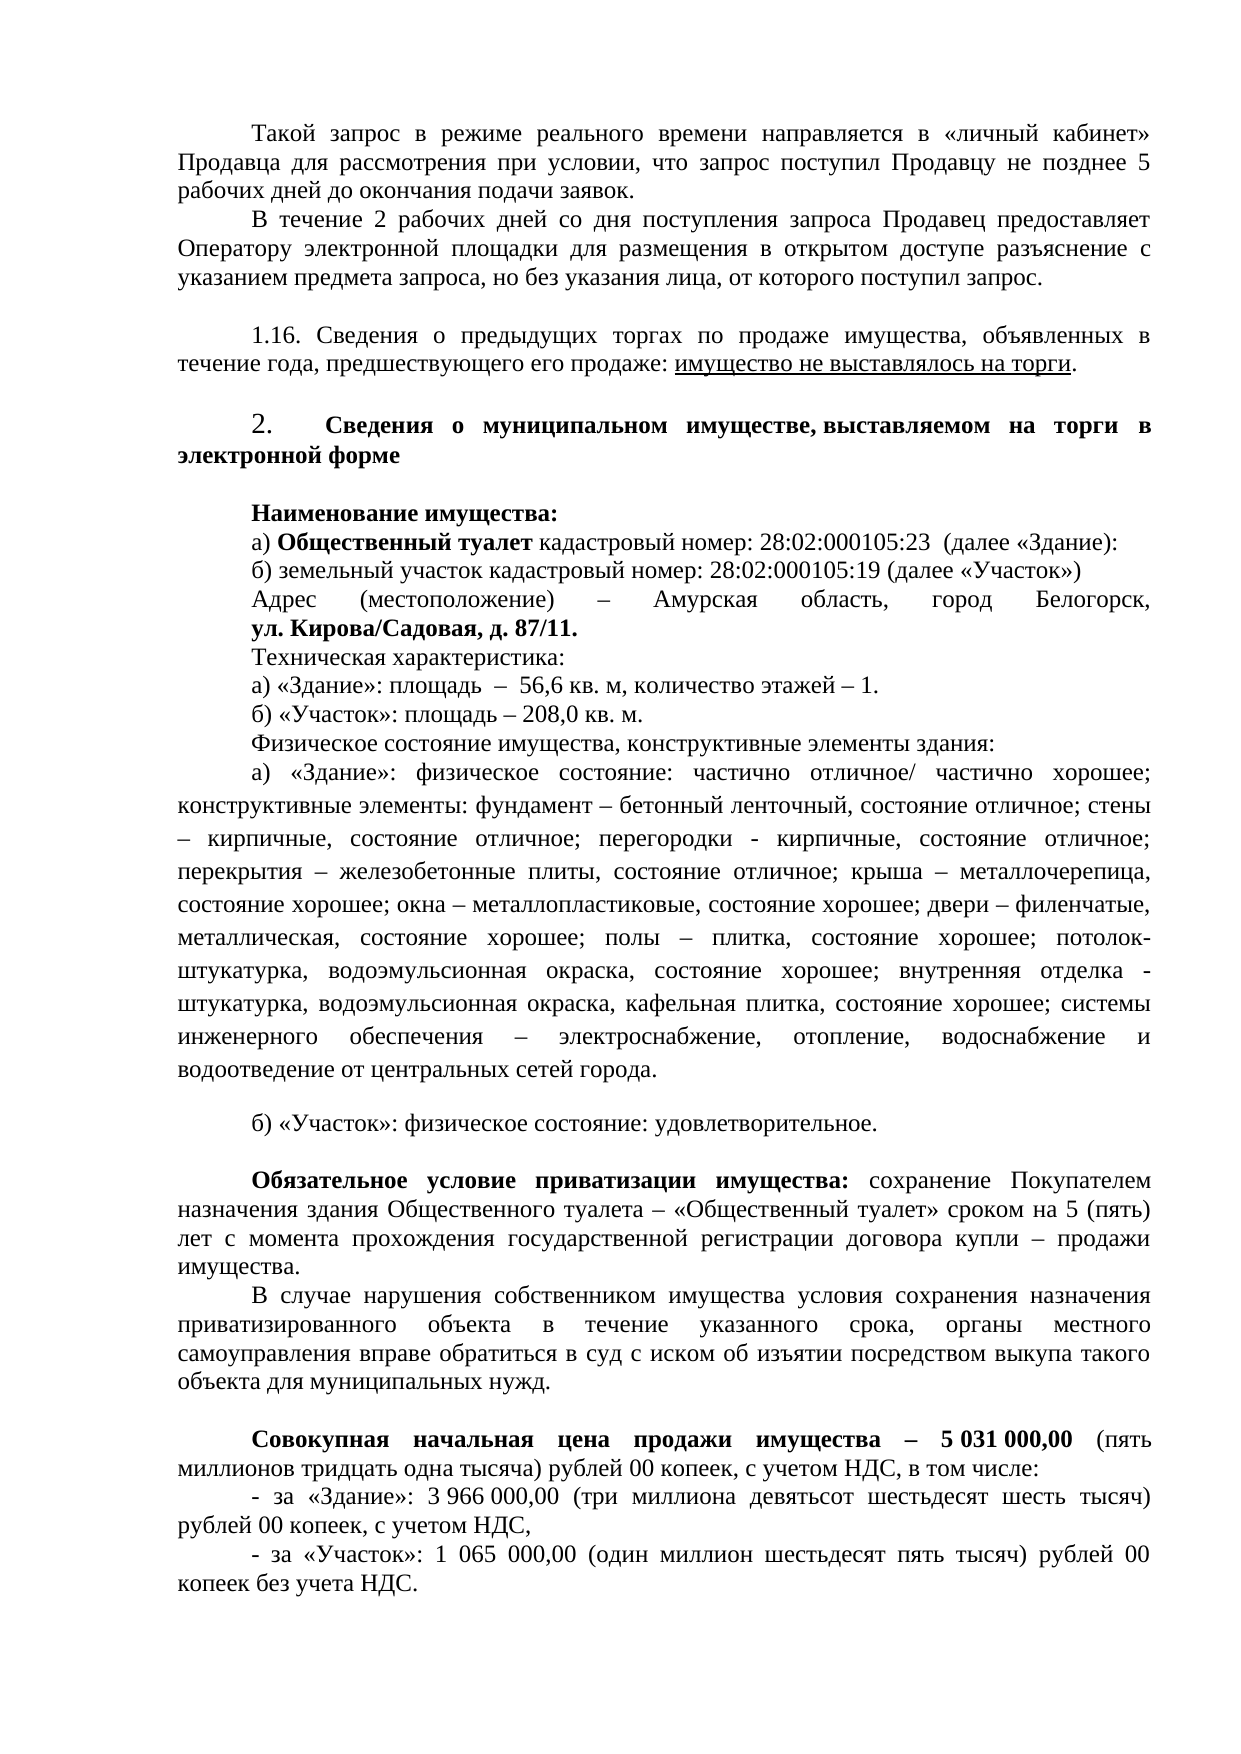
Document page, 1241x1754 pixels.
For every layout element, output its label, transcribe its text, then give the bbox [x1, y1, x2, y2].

text Совокупная начальная цена продажи имущества – 5 031 000,00 (пять миллионов тридцать одна тысяча) рублей 00 копеек, с учетом НДС, в том числе: [177, 1424, 1152, 1481]
text 1.16. Сведения о предыдущих торгах по продаже имущества, объявленных в течение года, предшествующего его продаже: имущество не выставлялось на торги. [177, 320, 1152, 377]
text Техническая характеристика: [177, 642, 1152, 670]
text а) «Здание»: физическое состояние: частично отличное/ частично хорошее; конструктивные элементы: фундамент – бетонный ленточный, состояние отличное; стены – кирпичные, состояние отличное; перегородки - кирпичные, состояние отличное; перекрытия – железобетонные плиты, состояние отличное; крыша – металлочерепица, состояние хорошее; окна – металлопластиковые, состояние хорошее; двери – филенчатые, металлическая, состояние хорошее; полы – плитка, состояние хорошее; потолок- штукатурка, водоэмульсионная окраска, состояние хорошее; внутренняя отделка - штукатурка, водоэмульсионная окраска, кафельная плитка, состояние хорошее; системы инженерного обеспечения – электроснабжение, отопление, водоснабжение и водоотведение от центральных сетей города. [177, 757, 1152, 1083]
text Наименование имущества: [177, 498, 1152, 527]
text а) «Здание»: площадь – 56,6 кв. м, количество этажей – 1. [177, 670, 1152, 699]
text б) земельный участок кадастровый номер: 28:02:000105:19 (далее «Участок») [177, 555, 1152, 584]
text а) Общественный туалет кадастровый номер: 28:02:000105:23 (далее «Здание): [177, 527, 1152, 555]
text - за «Здание»: 3 966 000,00 (три миллиона девятьсот шестьдесят шесть тысяч) рублей 00 копеек, с учетом НДС, [177, 1481, 1152, 1539]
text Такой запрос в режиме реального времени направляется в «личный кабинет» Продавца для рассмотрения при условии, что запрос поступил Продавцу не позднее 5 рабочих дней до окончания подачи заявок. [177, 118, 1152, 204]
text В случае нарушения собственником имущества условия сохранения назначения приватизированного объекта в течение указанного срока, органы местного самоуправления вправе обратиться в суд с иском об изъятии посредством выкупа такого объекта для муниципальных нужд. [177, 1280, 1152, 1395]
text Адрес (местоположение) – Амурская область, город Белогорск, ул. Кирова/Садовая, д. 87/11. [251, 584, 1152, 642]
text В течение 2 рабочих дней со дня поступления запроса Продавец предоставляет Оператору электронной площадки для размещения в открытом доступе разъяснение с указанием предмета запроса, но без указания лица, от которого поступил запрос. [177, 204, 1152, 291]
text Физическое состояние имущества, конструктивные элементы здания: [177, 728, 1152, 757]
text Обязательное условие приватизации имущества: сохранение Покупателем назначения здания Общественного туалета – «Общественный туалет» сроком на 5 (пять) лет с момента прохождения государственной регистрации договора купли – продажи имущества. [177, 1165, 1152, 1280]
text - за «Участок»: 1 065 000,00 (один миллион шестьдесят пять тысяч) рублей 00 копеек без учета НДС. [177, 1539, 1152, 1596]
list Сведения о муниципальном имуществе, выставляемом на торги в электронной форме [177, 406, 1152, 469]
text б) «Участок»: площадь – 208,0 кв. м. [177, 699, 1152, 728]
text б) «Участок»: физическое состояние: удовлетворительное. [177, 1108, 1152, 1136]
